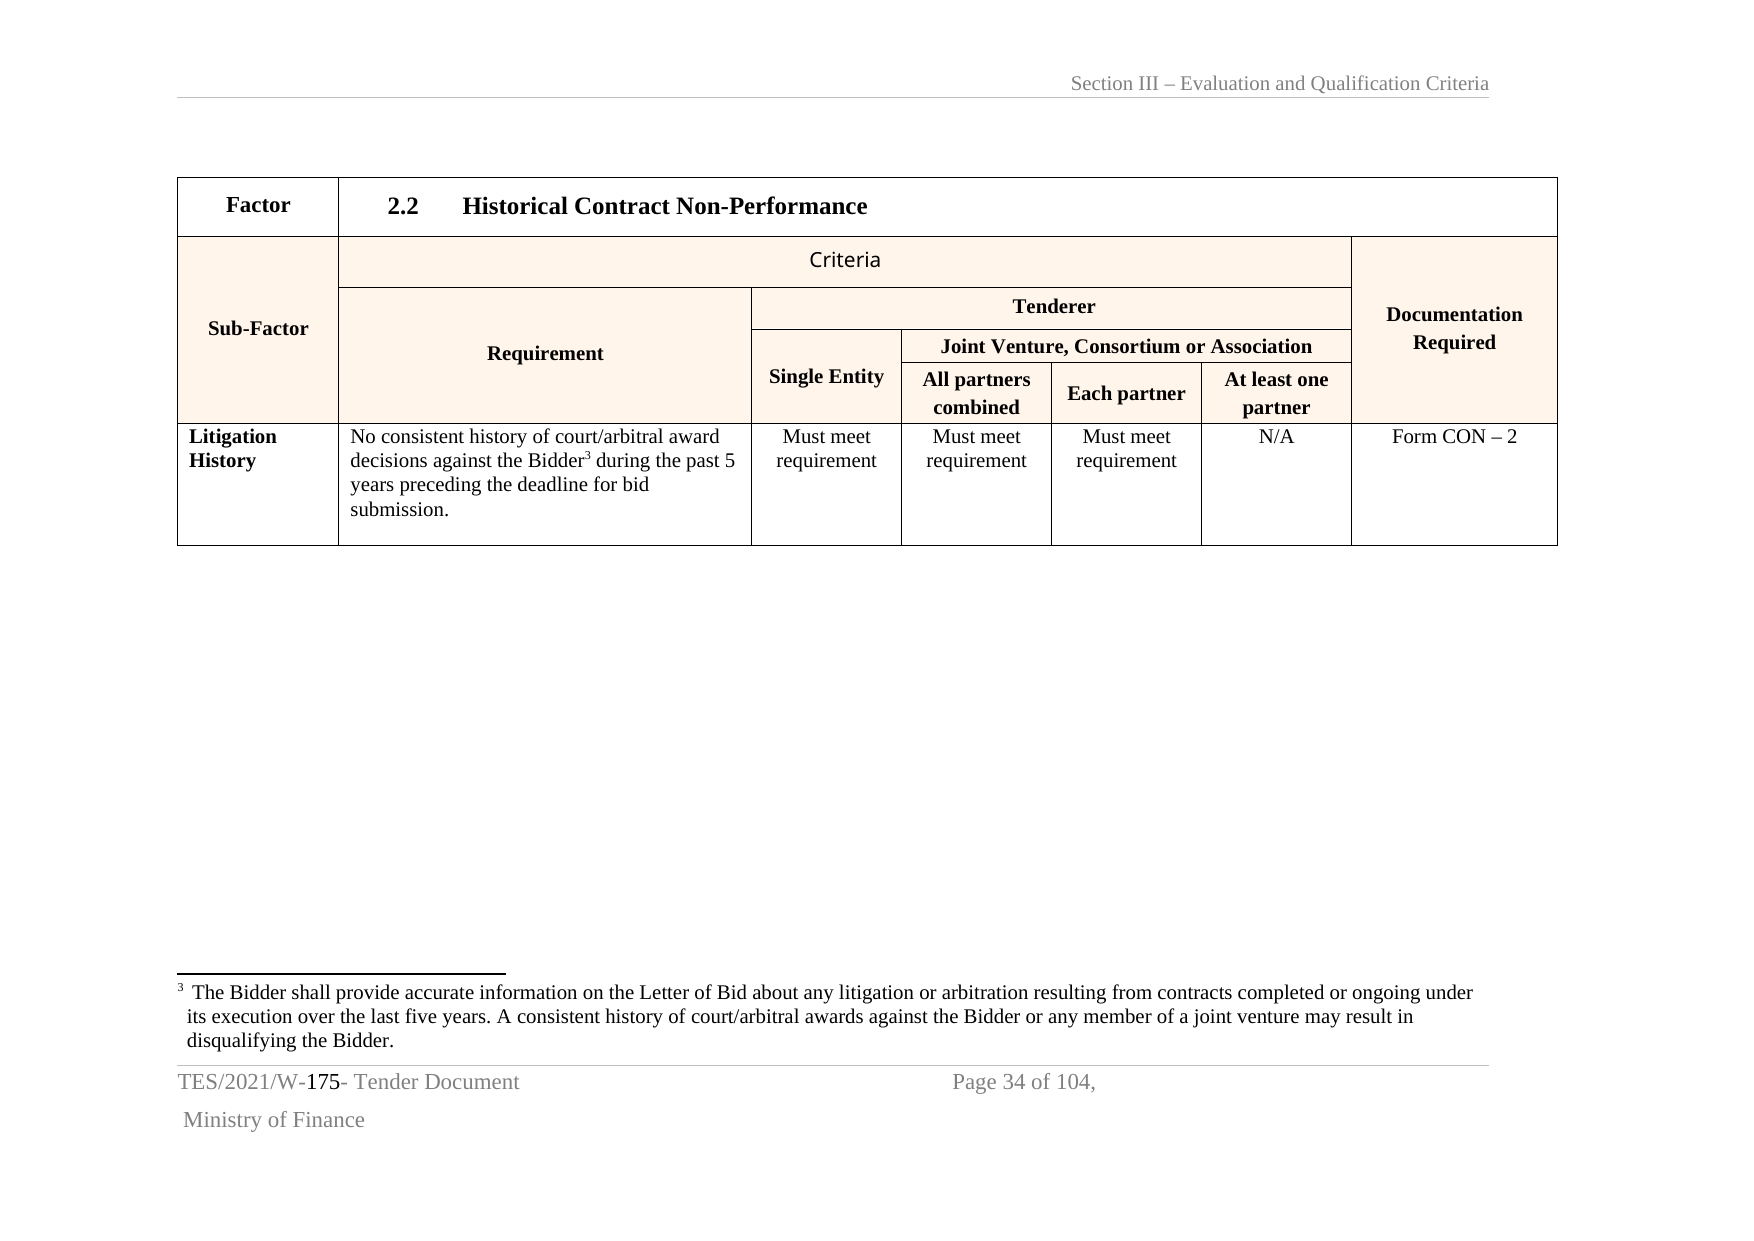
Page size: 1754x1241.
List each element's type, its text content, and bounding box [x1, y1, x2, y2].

table_cell Must meet requirement [752, 424, 901, 544]
table_cell Joint Venture, Consortium or Association [902, 330, 1351, 362]
table_cell Must meet requirement [902, 424, 1051, 544]
table_cell Documentation Required [1352, 237, 1557, 423]
table_header 2.2 Historical Contract Non-Performance [339, 178, 1557, 236]
table_cell Must meet requirement [1052, 424, 1201, 544]
table_cell All partners combined [902, 363, 1051, 423]
table_cell Single Entity [752, 330, 901, 423]
table_cell Sub-Factor [178, 237, 338, 423]
table_cell N/A [1202, 424, 1351, 544]
table_header Factor [178, 178, 338, 236]
table_cell Each partner [1052, 363, 1201, 423]
table_cell Criteria [339, 237, 1351, 287]
table_cell Litigation History [178, 424, 338, 544]
table_cell No consistent history of court/arbitral award decisions against the Bidder during the past 5 years preceding the deadline for bid submission. [339, 424, 751, 544]
table_cell Form CON – 2 [1352, 424, 1557, 544]
table_cell Tenderer [752, 288, 1351, 328]
table_cell At least one partner [1202, 363, 1351, 423]
table_cell Requirement [339, 288, 751, 423]
